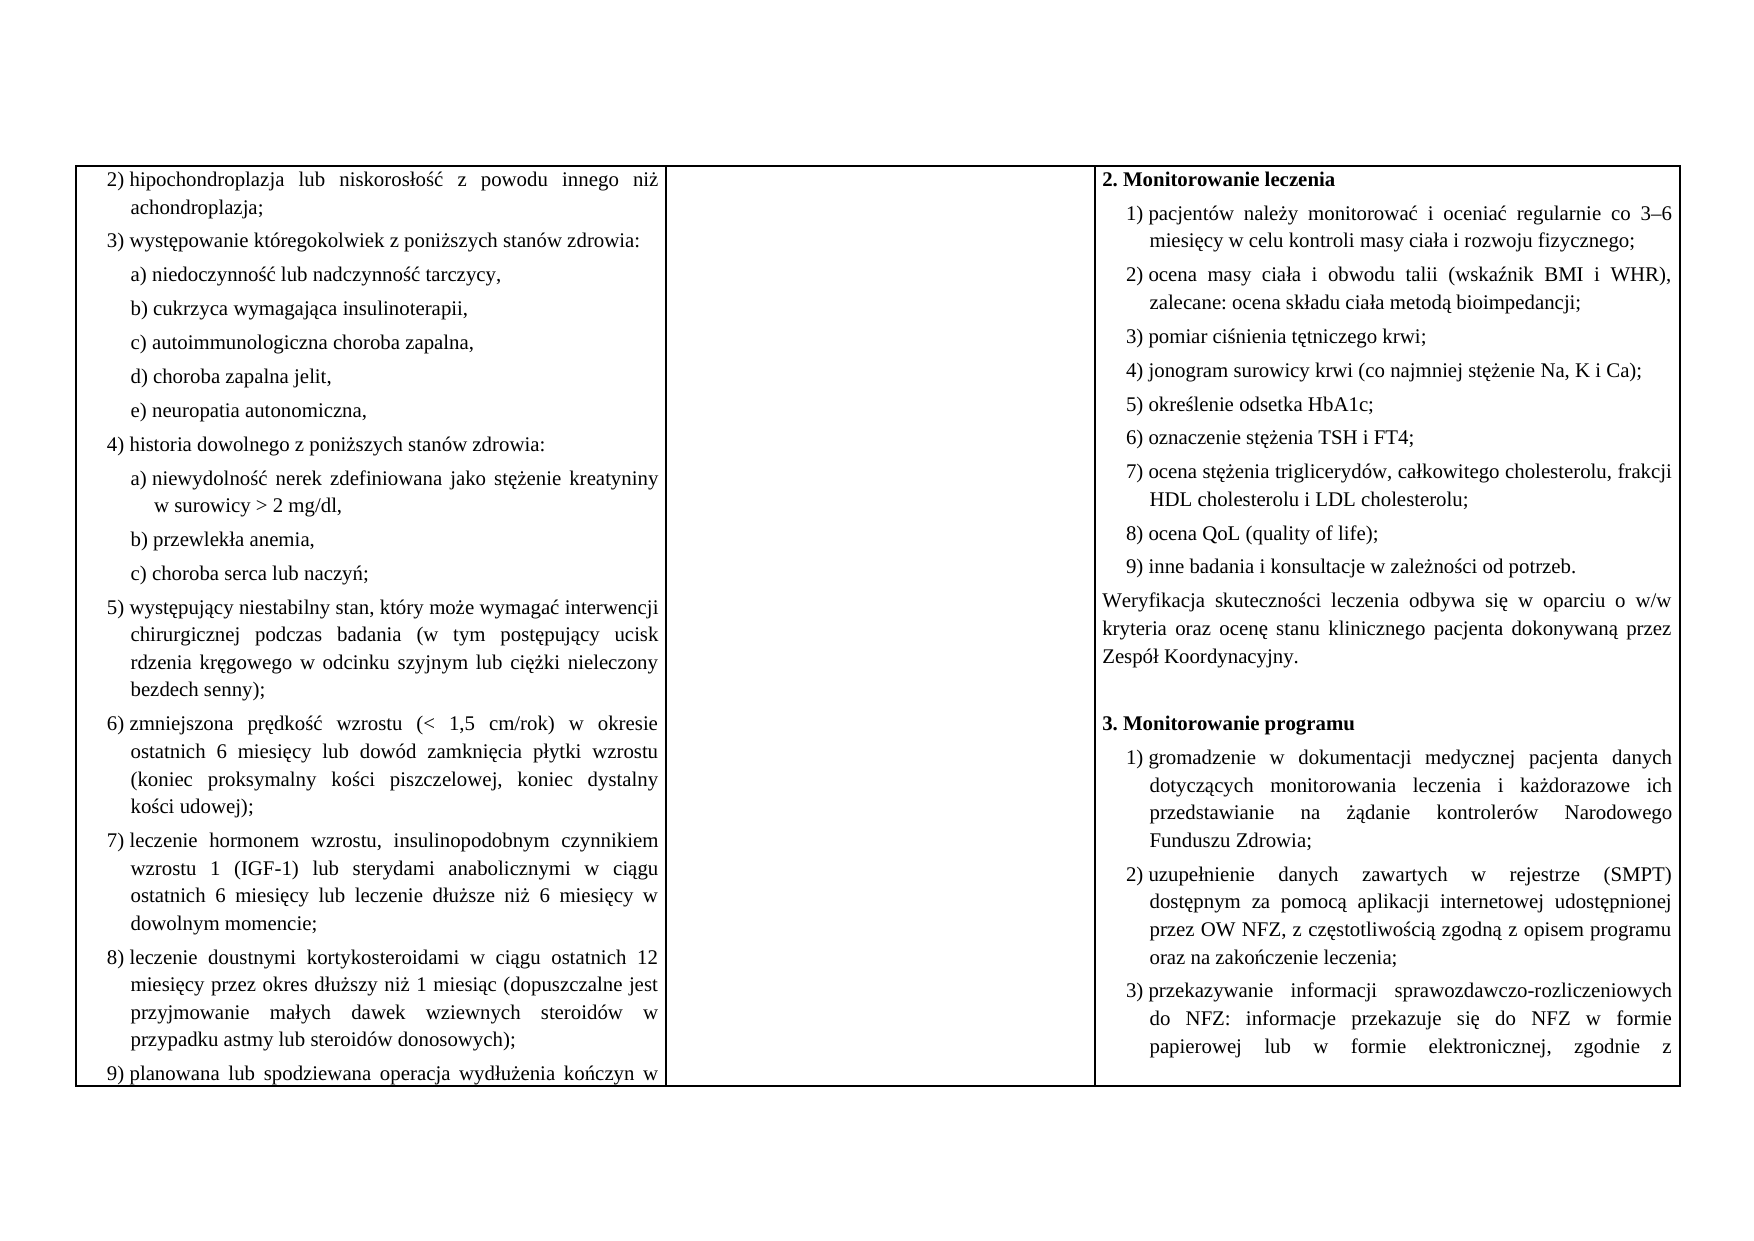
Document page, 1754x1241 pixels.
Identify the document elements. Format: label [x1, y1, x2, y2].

table_cell [667, 167, 1094, 1085]
table_cell [77, 167, 665, 1085]
table_cell [1096, 167, 1679, 1085]
